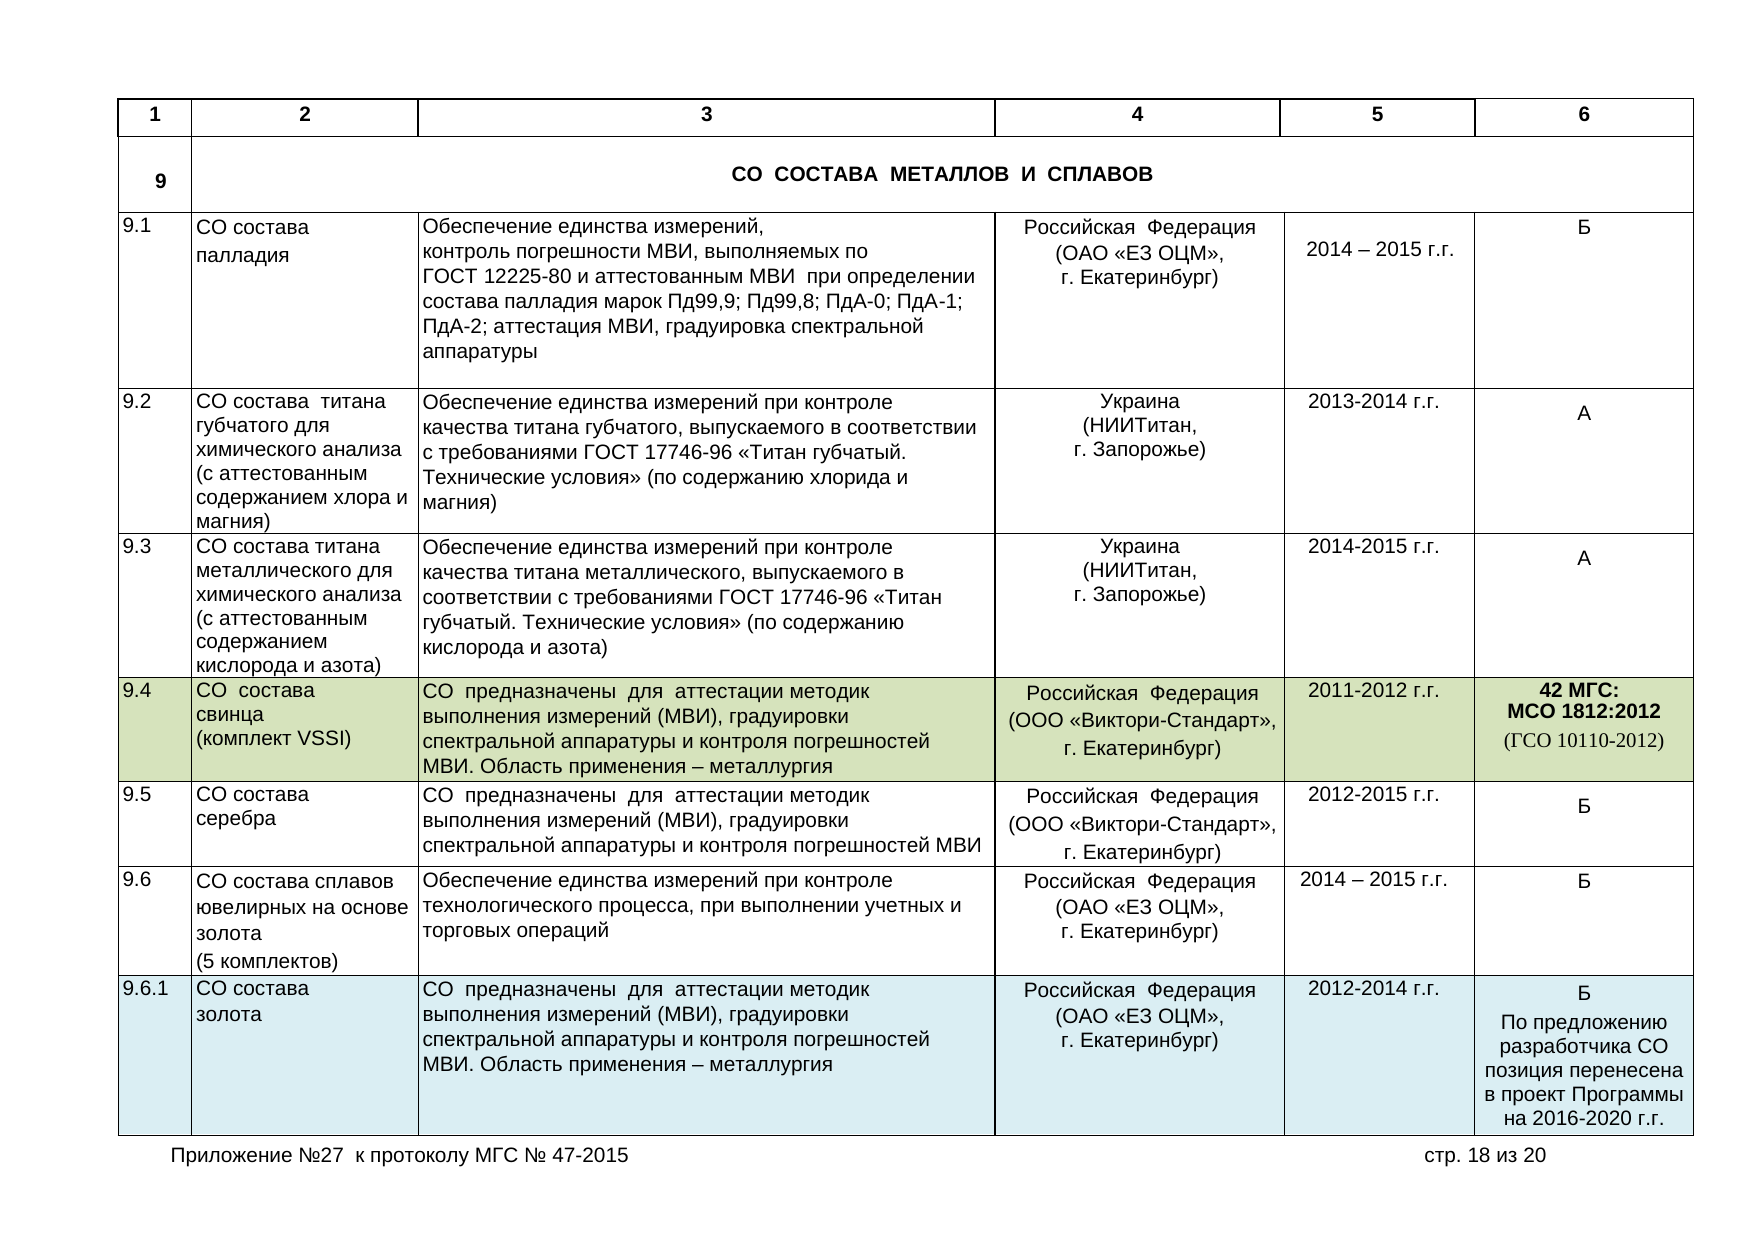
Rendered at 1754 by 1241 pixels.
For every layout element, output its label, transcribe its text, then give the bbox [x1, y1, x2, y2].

table_cell Российская Федерация (ОАО «ЕЗ ОЦМ», г. Екатеринбург) [996, 213, 1284, 388]
table_cell Обеспечение единства измерений при контроле технологического процесса, при выполнении учетных и торговых операций [419, 867, 994, 975]
table_cell СО предназначены для аттестации методик выполнения измерений (МВИ), градуировки спектральной аппаратуры и контроля погрешностей МВИ. Область применения – металлургия [419, 678, 994, 781]
table_cell Обеспечение единства измерений при контроле качества титана металлического, выпускаемого в соответствии с требованиями ГОСТ 17746-96 «Титан губчатый. Технические условия» (по содержанию кислорода и азота) [419, 534, 994, 677]
table_cell Б [1475, 867, 1693, 975]
table_cell Б [1475, 782, 1693, 866]
table_header 6 [1476, 99, 1693, 136]
table_cell СО состава серебра [192, 782, 418, 866]
table_cell Российская Федерация (ООО «Виктори-Стандарт», г. Екатеринбург) [996, 678, 1284, 781]
table_header 4 [996, 100, 1279, 136]
table_cell 2014-2015 г.г. [1285, 534, 1474, 677]
table_cell СО предназначены для аттестации методик выполнения измерений (МВИ), градуировки спектральной аппаратуры и контроля погрешностей МВИ [419, 782, 994, 866]
table_cell 2012-.г. [1285, 976, 1474, 1134]
table_cell 2011-2012 г.г. [1285, 678, 1474, 781]
table_header 5 [1281, 100, 1474, 136]
table_cell 2012-2015 г.г. [1285, 782, 1474, 866]
table_cell 9 [119, 137, 191, 212]
table_cell СО состава палладия [192, 213, 418, 388]
table_cell СО СОСТАВА МЕТАЛЛОВ И СПЛАВОВ [192, 137, 1693, 212]
table_header 3 [419, 100, 994, 136]
table_cell 9.5 [119, 782, 191, 866]
table_cell 9.3 [119, 534, 191, 677]
table_cell Российская Федерация (ОАО «ЕЗ ОЦМ», г. Екатеринбург) [996, 976, 1284, 1134]
table_cell А [1475, 534, 1693, 677]
table_header 2 [192, 100, 417, 136]
table_cell СО предназначены для аттестации методик выполнения измерений (МВИ), градуировки спектральной аппаратуры и контроля погрешностей МВИ. Область применения – металлургия [419, 976, 994, 1134]
table_cell Обеспечение единства измерений, контроль погрешности МВИ, выполняемых по ГОСТ 12225-80 и аттестованным МВИ при определении состава палладия марок Пд99,9; Пд99,8; ПдА-0; ПдА-1; ПдА-2; аттестация МВИ, градуировка спектральной аппаратуры [419, 213, 994, 388]
table_cell 2014 – .г. [1285, 213, 1474, 388]
table_cell 9.4 [119, 678, 191, 781]
table_cell СО состава свинца (комплект VSSI) [192, 678, 418, 781]
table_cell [1475, 976, 1693, 1134]
table_cell 2013-2014 г.г. [1285, 389, 1474, 532]
table_cell 2014 – .г. [1285, 867, 1474, 975]
table_cell Обеспечение единства измерений при контроле качества титана губчатого, выпускаемого в соответствии с требованиями ГОСТ 17746-96 «Титан губчатый. Технические условия» (по содержанию хлорида и магния) [419, 389, 994, 532]
table_cell 9.6 [119, 867, 191, 975]
table_cell Украина (НИИТитан, г. Запорожье) [996, 389, 1284, 532]
table_cell Российская Федерация (ООО «Виктори-Стандарт», г. Екатеринбург) [996, 782, 1284, 866]
table_cell 9.2 [119, 389, 191, 532]
table_cell Украина (НИИТитан, г. Запорожье) [996, 534, 1284, 677]
table_cell Российская Федерация (ОАО «ЕЗ ОЦМ», г. Екатеринбург) [996, 867, 1284, 975]
table_cell Б [1475, 213, 1693, 388]
table_cell 42 МГС: МСО 1812:2012 (ГСО 10110-2012) [1475, 678, 1693, 781]
table_cell 9.6.1 [119, 976, 191, 1134]
table_cell СО состава титана губчатого для химического анализа (с аттестованным содержанием хлора и магния) [192, 389, 418, 532]
table_cell СО состава золота [192, 976, 418, 1134]
table_cell 9.1 [119, 213, 191, 388]
table_cell А [1475, 389, 1693, 532]
table_cell СО состава титана металлического для химического анализа (с аттестованным содержанием кислорода и азота) [192, 534, 418, 677]
table_cell СО состава сплавов ювелирных на основе золота (5 комплектов) [192, 867, 418, 975]
table_header 1 [119, 100, 191, 136]
